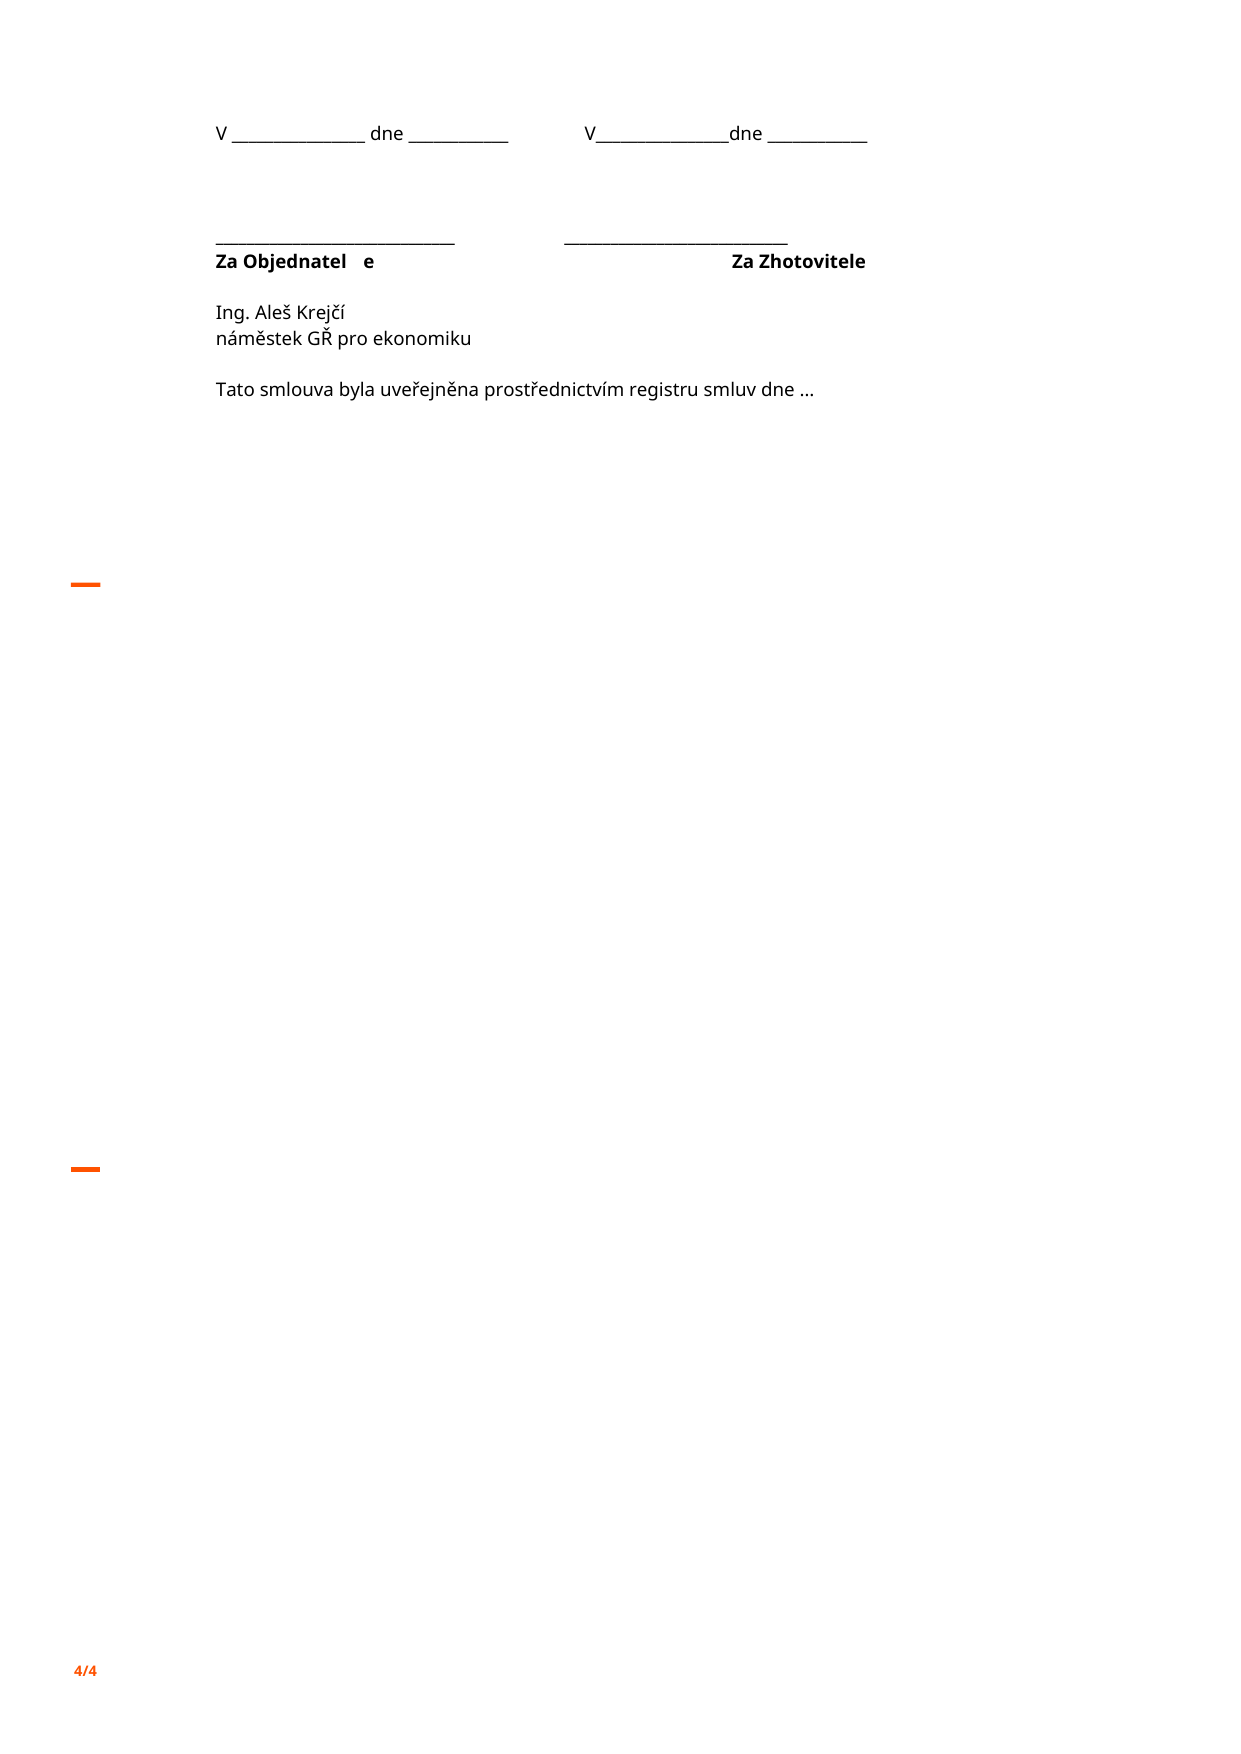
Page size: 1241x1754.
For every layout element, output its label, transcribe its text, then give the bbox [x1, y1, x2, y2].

text náměstek GŘ pro ekonomiku [216, 325, 1122, 350]
text Za Objednatel e Za Zhotovitele [216, 248, 1122, 274]
text V ________________ dne ____________ V________________dne ____________ [216, 121, 1122, 146]
text _______________________________ _____________________________ [216, 223, 1122, 248]
text Tato smlouva byla uveřejněna prostřednictvím registru smluv dne … [216, 376, 1122, 401]
text Ing. Aleš Krejčí [216, 299, 1122, 325]
